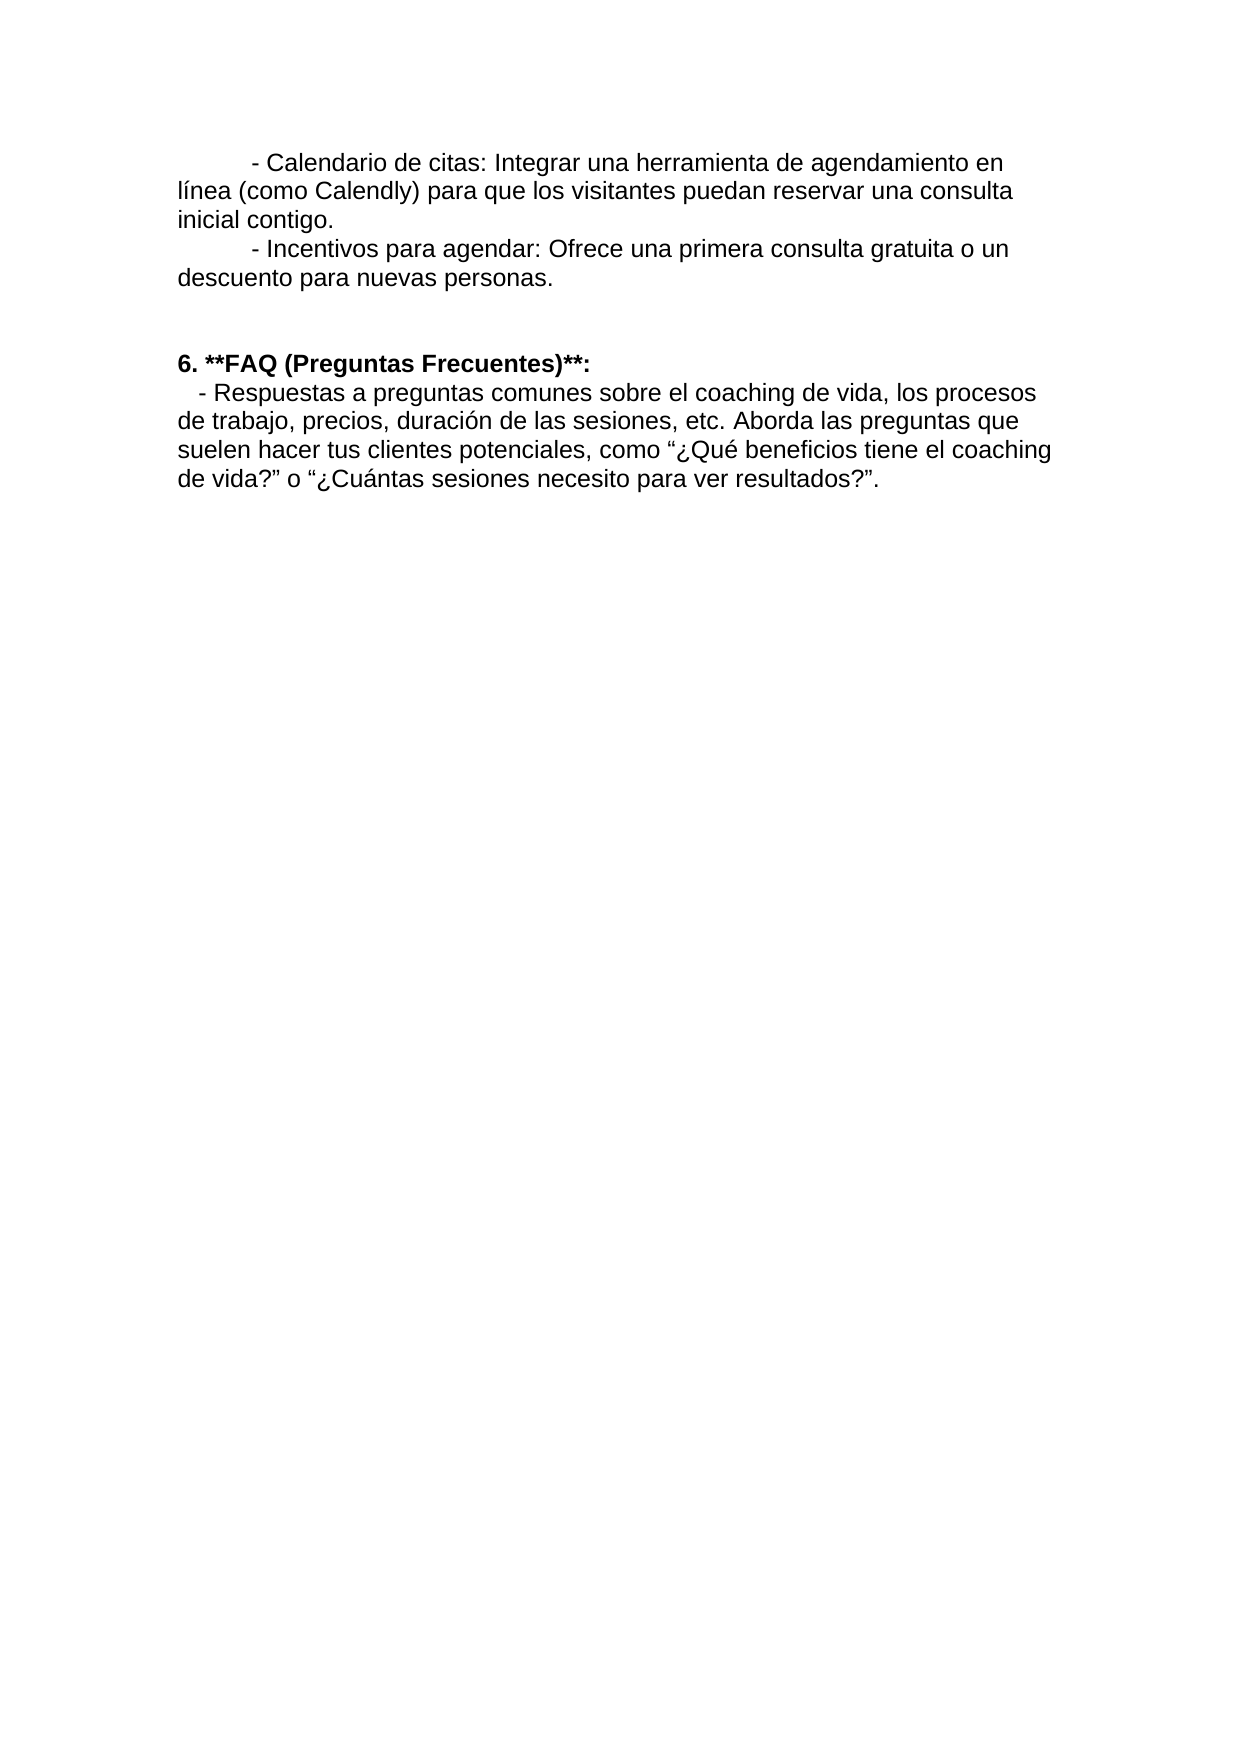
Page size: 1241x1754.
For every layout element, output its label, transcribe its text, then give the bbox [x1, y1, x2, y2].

text 6. **FAQ (Preguntas Frecuentes)**: [177, 349, 1063, 378]
text - Calendario de citas: Integrar una herramienta de agendamiento en línea (como Calendly) para que los visitantes puedan reservar una consulta inicial contigo. [177, 148, 1063, 234]
text - Respuestas a preguntas comunes sobre el coaching de vida, los procesos de trabajo, precios, duración de las sesiones, etc. Aborda las preguntas que suelen hacer tus clientes potenciales, como “¿Qué beneficios tiene el coaching de vida?” o “¿Cuántas sesiones necesito para ver resultados?”. [177, 378, 1063, 493]
text - Incentivos para agendar: Ofrece una primera consulta gratuita o un descuento para nuevas personas. [177, 234, 1063, 291]
